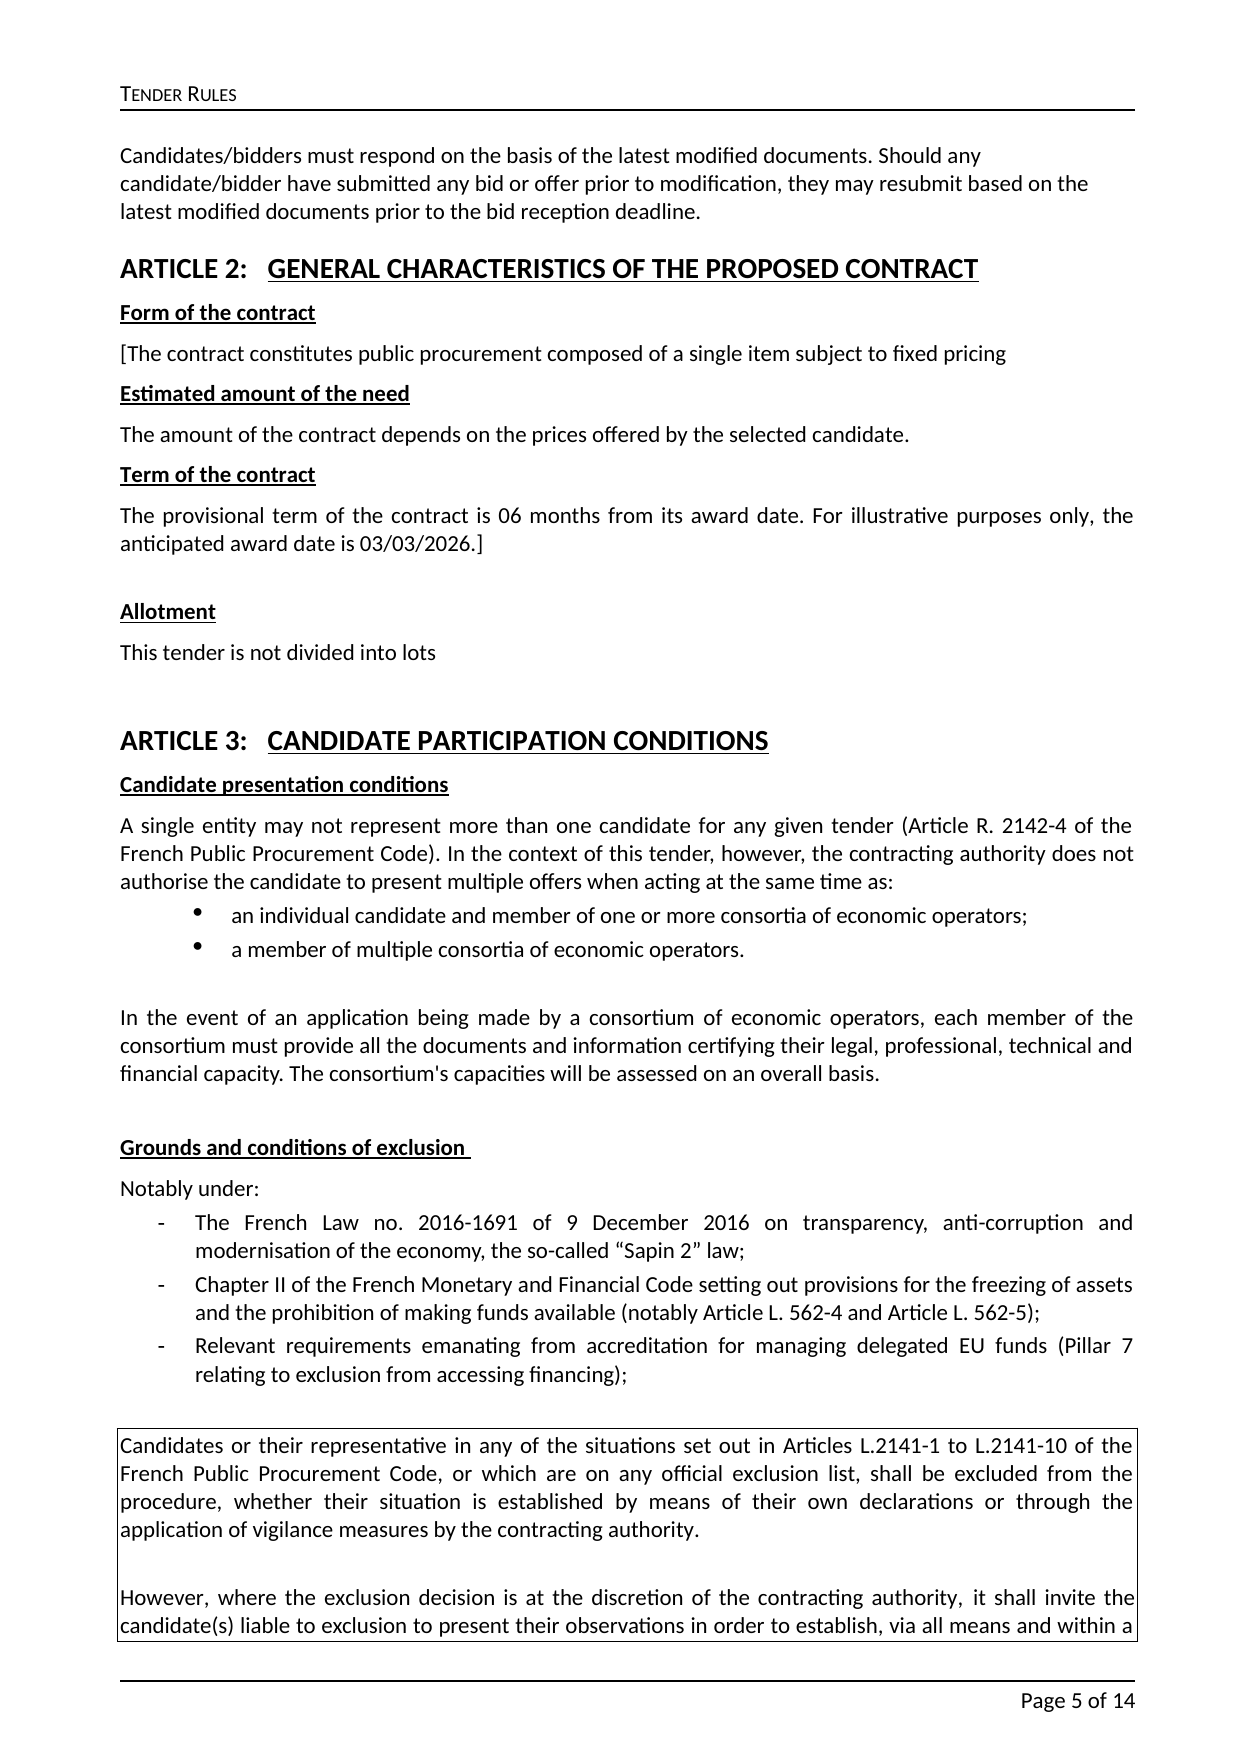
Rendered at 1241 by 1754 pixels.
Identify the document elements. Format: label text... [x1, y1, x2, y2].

list The French Law no. 2016-1691 of 9 December 2016 on transparency, anti-corruption and modernisation of the economy, the so-called “Sapin 2” law; [157, 1208, 1135, 1264]
text Candidates or their representative in any of the situations set out in Articles L.2141-1 to L.2141-10 of the French Public Procurement Code, or which are on any official exclusion list, shall be excluded from the procedure, whether their situation is established by means of their own declarations or through the application of vigilance measures by the contracting authority. [118, 1429, 1137, 1543]
subtitle Term of the contract [120, 460, 1135, 488]
text A single entity may not represent more than one candidate for any given tender (Article R. 2142-4 of the French Public Procurement Code). In the context of this tender, however, the contracting authority does not authorise the candidate to present multiple offers when acting at the same time as: [120, 811, 1135, 895]
text In the event of an application being made by a consortium of economic operators, each member of the consortium must provide all the documents and information certifying their legal, professional, technical and financial capacity. The consortium's capacities will be assessed on an overall basis. [120, 1003, 1135, 1087]
text [The contract constitutes public procurement composed of a single item subject to fixed pricing [120, 339, 1135, 367]
list Chapter II of the French Monetary and Financial Code setting out provisions for the freezing of assets and the prohibition of making funds available (notably Article L. 562-4 and Article L. 562-5); [157, 1270, 1135, 1326]
list Relevant requirements emanating from accreditation for managing delegated EU funds (Pillar 7 relating to exclusion from accessing financing); [157, 1332, 1135, 1388]
text The provisional term of the contract is 06 months from its award date. For illustrative purposes only, the anticipated award date is 03/03/2026.] [120, 501, 1135, 557]
subtitle Estimated amount of the need [120, 379, 1135, 407]
text This tender is not divided into lots [120, 638, 1135, 666]
subtitle Grounds and conditions of exclusion [120, 1133, 1135, 1161]
subtitle Allotment [120, 597, 1135, 625]
list a member of multiple consortia of economic operators. [193, 935, 1135, 963]
list Candidate participation conditions [120, 722, 1135, 758]
subtitle Candidate presentation conditions [120, 770, 1135, 798]
subtitle Form of the contract [120, 298, 1135, 326]
list an individual candidate and member of one or more consortia of economic operators; [193, 901, 1135, 929]
list General characteristics of the proposed contract [120, 250, 1135, 286]
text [118, 1579, 1137, 1641]
text The amount of the contract depends on the prices offered by the selected candidate. [120, 420, 1135, 448]
text Candidates/bidders must respond on the basis of the latest modified documents. Should any candidate/bidder have submitted any bid or offer prior to modification, they may resubmit based on the latest modified documents prior to the bid reception deadline. [120, 141, 1135, 225]
text Notably under: [120, 1174, 1135, 1202]
